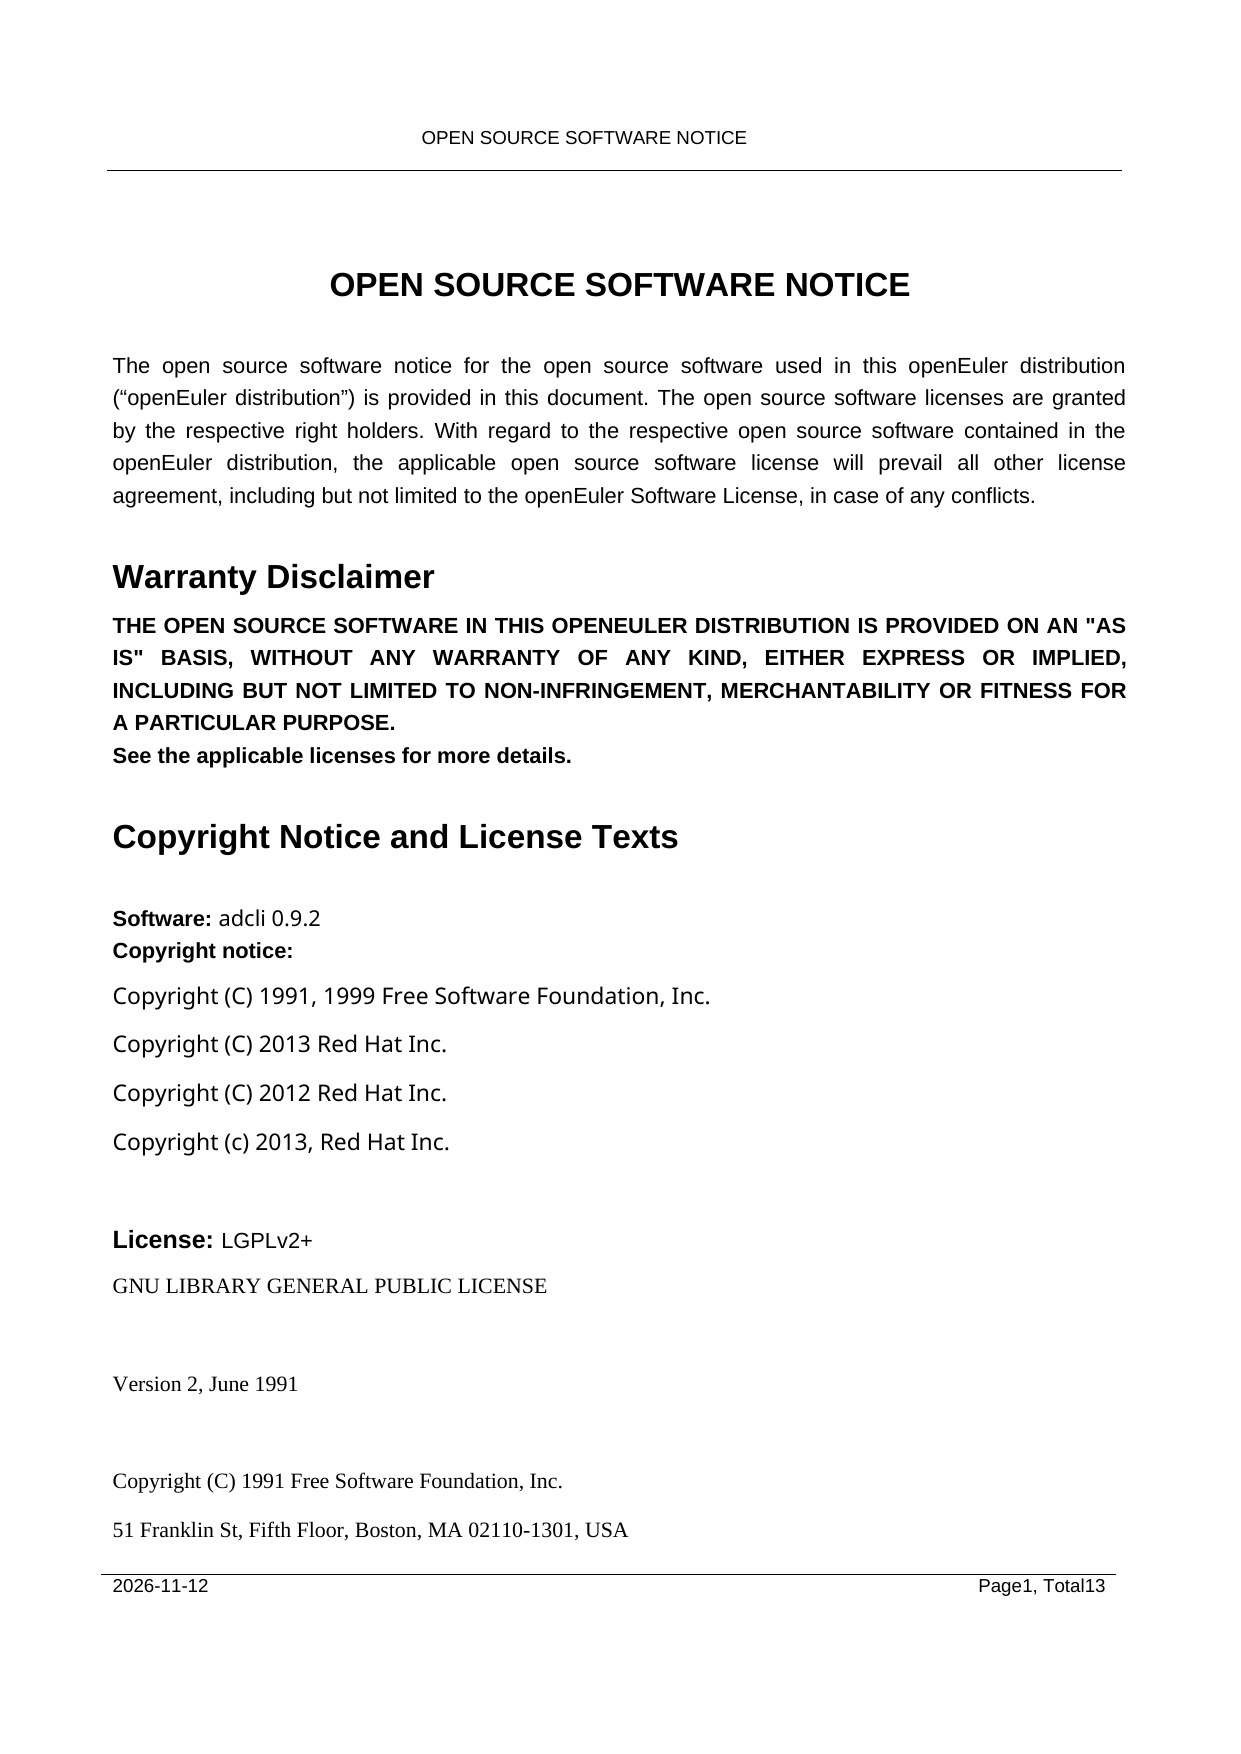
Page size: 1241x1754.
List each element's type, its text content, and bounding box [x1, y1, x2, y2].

text Copyright (C) 1991, 1999 Free Software Foundation, Inc. Copyright (C) 2013 Red Hat Inc. Copyright (C) 2012 Red Hat Inc. Copyright (c) 2013, Red Hat Inc. [112, 979, 1128, 1207]
text Copyright Notice and License Texts [112, 804, 1128, 869]
text The open source software notice for the open source software used in this openEuler distribution (“openEuler distribution”) is provided in this document. The open source software licenses are granted by the respective right holders. With regard to the respective open source software contained in the openEuler distribution, the applicable open source software license will prevail all other license agreement, including but not limited to the openEuler Software License, in case of any conflicts. [112, 349, 1128, 511]
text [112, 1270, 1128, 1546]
text Copyright notice: [112, 934, 1128, 966]
text License: LGPLv2+ [112, 1223, 1128, 1255]
text THE OPEN SOURCE SOFTWARE IN THIS OPENEULER DISTRIBUTION IS PROVIDED ON AN "AS IS" BASIS, WITHOUT ANY WARRANTY OF ANY KIND, EITHER EXPRESS OR IMPLIED, INCLUDING BUT NOT LIMITED TO NON-INFRINGEMENT, MERCHANTABILITY OR FITNESS FOR A PARTICULAR PURPOSE. See the applicable licenses for more details. [112, 609, 1128, 771]
text Software: adcli 0.9.2 [112, 901, 1128, 934]
text OPEN SOURCE SOFTWARE NOTICE [112, 251, 1128, 316]
text Warranty Disclaimer [112, 544, 1128, 609]
